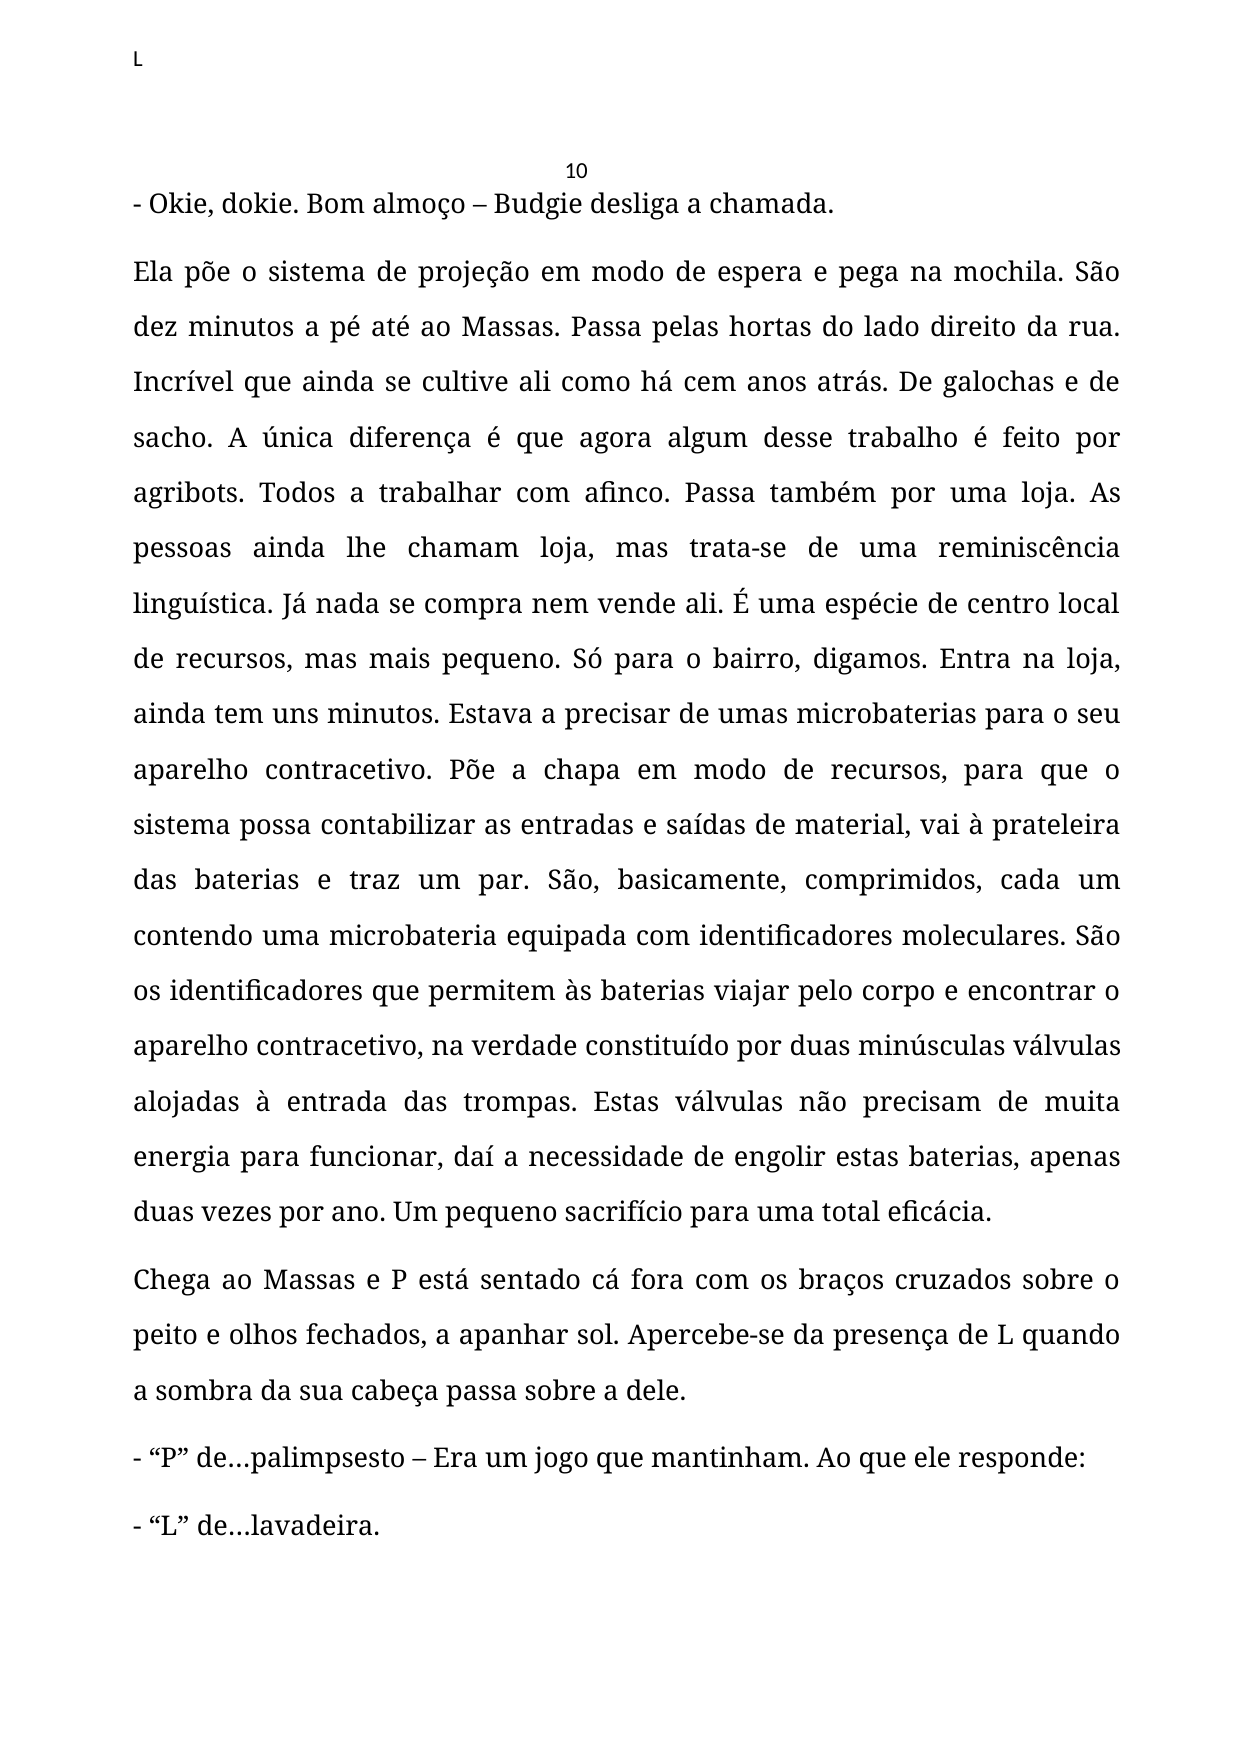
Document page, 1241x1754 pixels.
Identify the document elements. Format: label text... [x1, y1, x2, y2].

text - “P” de…palimpsesto – Era um jogo que mantinham. Ao que ele responde: [133, 1439, 1122, 1476]
text Chega ao Massas e P está sentado cá fora com os braços cruzados sobre o peito e olhos fechados, a apanhar sol. Apercebe-se da presença de L quando a sombra da sua cabeça passa sobre a dele. [133, 1260, 1122, 1408]
text - Okie, dokie. Bom almoço – Budgie desliga a chamada. [133, 184, 1122, 221]
text Ela põe o sistema de projeção em modo de espera e pega na mochila. São dez minutos a pé até ao Massas. Passa pelas hortas do lado direito da rua. Incrível que ainda se cultive ali como há cem anos atrás. De galochas e de sacho. A única diferença é que agora algum desse trabalho é feito por agribots. Todos a trabalhar com afinco. Passa também por uma loja. As pessoas ainda lhe chamam loja, mas trata-se de uma reminiscência linguística. Já nada se compra nem vende ali. É uma espécie de centro local de recursos, mas mais pequeno. Só para o bairro, digamos. Entra na loja, ainda tem uns minutos. Estava a precisar de umas microbaterias para o seu aparelho contracetivo. Põe a chapa em modo de recursos, para que o sistema possa contabilizar as entradas e saídas de material, vai à prateleira das baterias e traz um par. São, basicamente, comprimidos, cada um contendo uma microbateria equipada com identificadores moleculares. São os identificadores que permitem às baterias viajar pelo corpo e encontrar o aparelho contracetivo, na verdade constituído por duas minúsculas válvulas alojadas à entrada das trompas. Estas válvulas não precisam de muita energia para funcionar, daí a necessidade de engolir estas baterias, apenas duas vezes por ano. Um pequeno sacrifício para uma total eficácia. [133, 252, 1122, 1229]
text - “L” de…lavadeira. [133, 1507, 1122, 1543]
